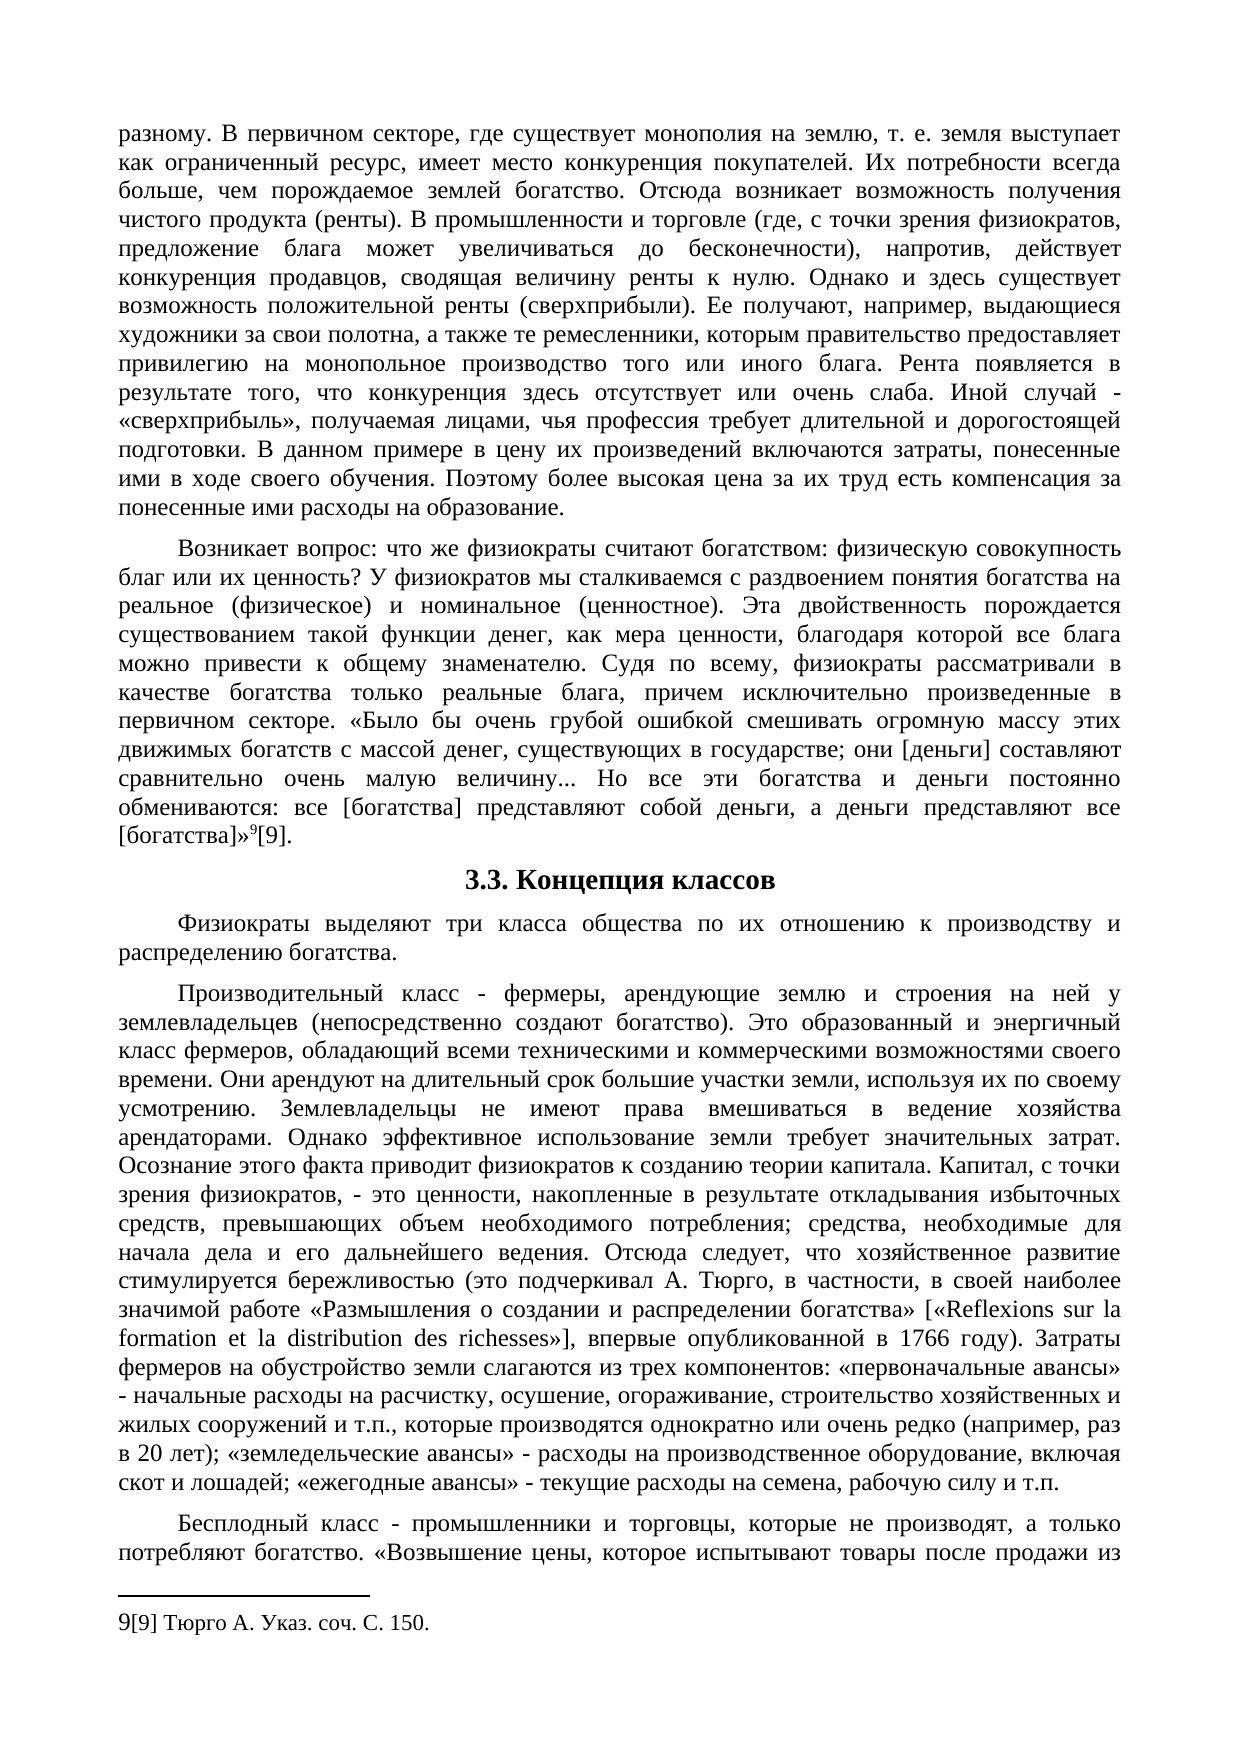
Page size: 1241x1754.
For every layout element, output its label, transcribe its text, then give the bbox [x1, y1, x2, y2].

text Производительный класс - фермеры, арендующие землю и строения на ней у землевладельцев (непосредственно создают богатство). Это образованный и энергичный класс фермеров, обладающий всеми техническими и коммерческими возможностями своего времени. Они арендуют на длительный срок большие участки земли, используя их по своему усмотрению. Землевладельцы не имеют права вмешиваться в ведение хозяйства арендаторами. Однако эффективное использование земли требует значительных затрат. Осознание этого факта приводит физиократов к созданию теории капитала. Капитал, с точки зрения физиократов, - это ценности, накопленные в результате откладывания избыточных средств, превышающих объем необходимого потребления; средства, необходимые для начала дела и его дальнейшего ведения. Отсюда следует, что хозяйственное развитие стимулируется бережливостью (это подчеркивал А. Тюрго, в частности, в своей наиболее значимой работе «Размышления о создании и распределении богатства» [«Reflexions sur la formation et la distribution des richesses»], впервые опубликованной в 1766 году). Затраты фермеров на обустройство земли слагаются из трех компонентов: «первоначальные авансы» - начальные расходы на расчистку, осушение, огораживание, строительство хозяйственных и жилых сооружений и т.п., которые производятся однократно или очень редко (например, раз в 20 лет); «земледельческие авансы» - расходы на производственное оборудование, включая скот и лошадей; «ежегодные авансы» - текущие расходы на семена, рабочую силу и т.п. [118, 978, 1122, 1495]
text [118, 118, 1122, 521]
text Физиократы выделяют три класса общества по их отношению к производству и распределению богатства. [118, 908, 1122, 965]
text 3.3. Концепция классов [118, 862, 1122, 895]
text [118, 1508, 1122, 1565]
text Возникает вопрос: что же физиократы считают богатством: физическую совокупность благ или их ценность? У физиократов мы сталкиваемся с раздвоением понятия богатства на реальное (физическое) и номинальное (ценностное). Эта двойственность порождается существованием такой функции денег, как мера ценности, благодаря которой все блага можно привести к общему знаменателю. Судя по всему, физиократы рассматривали в качестве богатства только реальные блага, причем исключительно произведенные в первичном секторе. «Было бы очень грубой ошибкой смешивать огромную массу этих движимых богатств с массой денег, существующих в государстве; они [деньги] составляют сравнительно очень малую величину... Но все эти богатства и деньги постоянно обмениваются: все [богатства] представляют собой деньги, а деньги представляют все [богатства]»[9]. [118, 533, 1122, 849]
